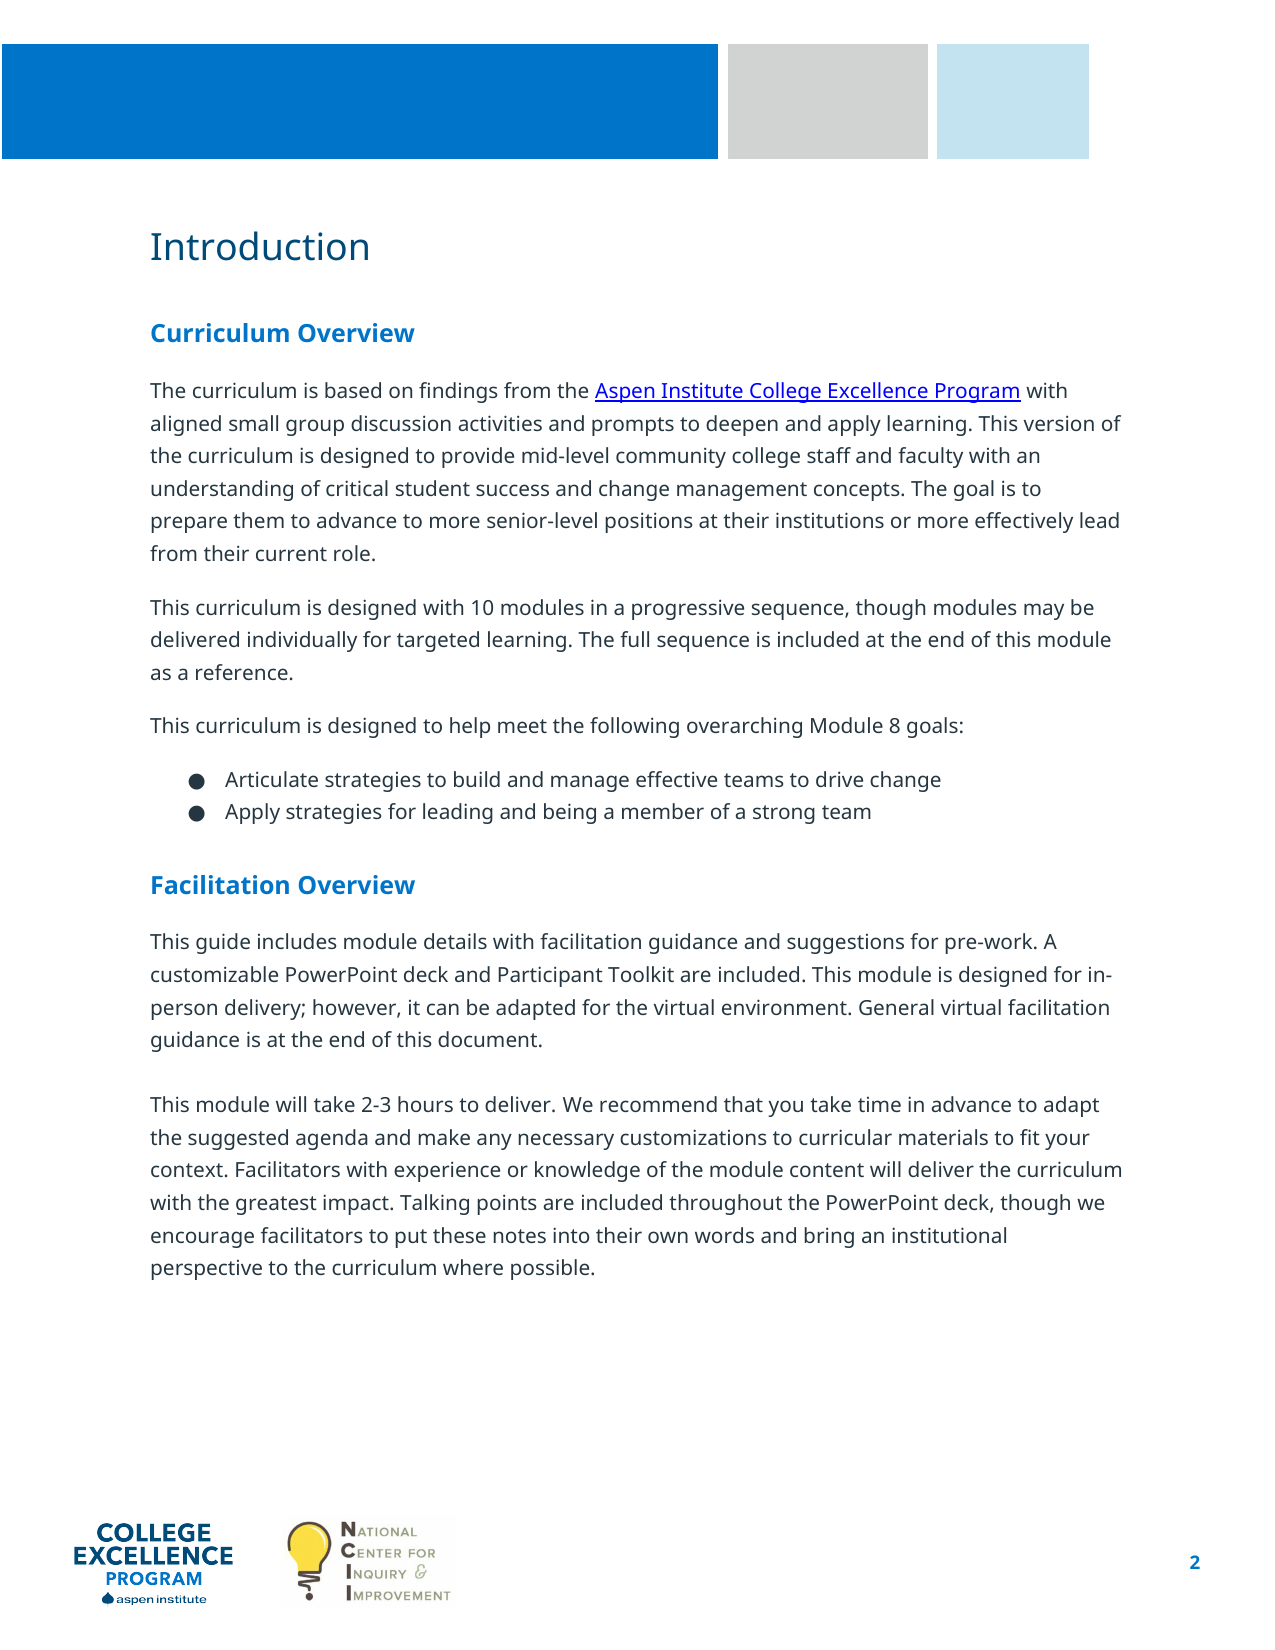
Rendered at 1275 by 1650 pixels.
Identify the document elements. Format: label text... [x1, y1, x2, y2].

text This curriculum is designed with 10 modules in a progressive sequence, though modules may be delivered individually for targeted learning. The full sequence is included at the end of this module as a reference. [150, 593, 1125, 686]
picture [74, 1523, 233, 1607]
text This curriculum is designed to help meet the following overarching Module 8 goals: [150, 711, 1125, 740]
subtitle Facilitation Overview [150, 867, 1125, 901]
text The curriculum is based on findings from the Aspen Institute College Excellence Program with aligned small group discussion activities and prompts to deepen and apply learning. This version of the curriculum is designed to provide mid-level community college staff and faculty with an understanding of critical student success and change management concepts. The goal is to prepare them to advance to more senior-level positions at their institutions or more effectively lead from their current role. [150, 376, 1125, 568]
list Articulate strategies to build and manage effective teams to drive change [187, 765, 1125, 793]
text This guide includes module details with facilitation guidance and suggestions for pre-work. A customizable PowerPoint deck and Participant Toolkit are included. This module is designed for in-person delivery; however, it can be adapted for the virtual environment. General virtual facilitation guidance is at the end of this document. [150, 927, 1125, 1054]
picture [281, 1514, 457, 1608]
subtitle Introduction [150, 220, 1125, 271]
list Apply strategies for leading and being a member of a strong team [187, 797, 1125, 826]
subtitle Curriculum Overview [150, 316, 1125, 350]
text This module will take 2-3 hours to deliver. We recommend that you take time in advance to adapt the suggested agenda and make any necessary customizations to curricular materials to fit your context. Facilitators with experience or knowledge of the module content will deliver the curriculum with the greatest impact. Talking points are included throughout the PowerPoint deck, though we encourage facilitators to put these notes into their own words and bring an institutional perspective to the curriculum where possible. [150, 1090, 1125, 1282]
